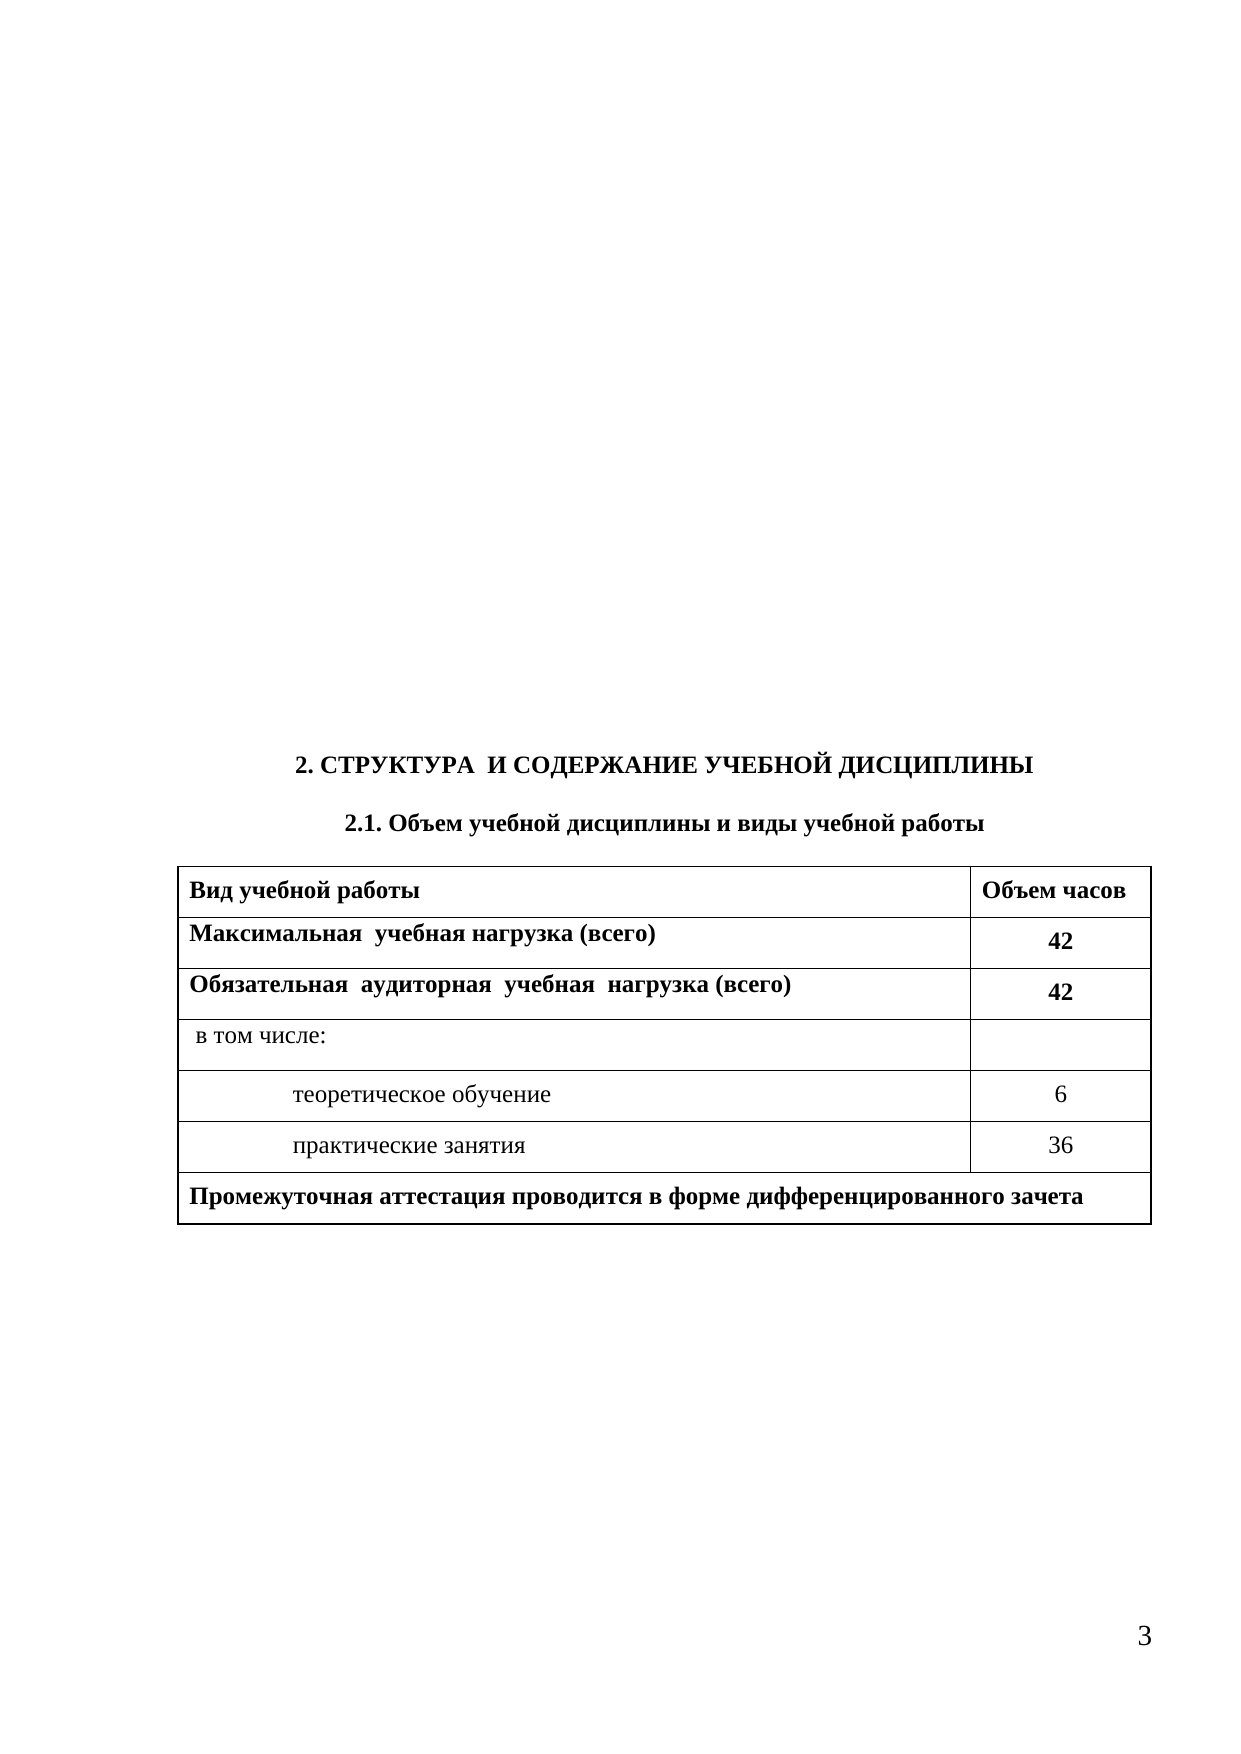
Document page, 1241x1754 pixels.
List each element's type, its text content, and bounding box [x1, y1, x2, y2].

text 2. СТРУКТУРА И СОДЕРЖАНИЕ УЧЕБНОЙ ДИСЦИПЛИНЫ [177, 751, 1152, 779]
table_cell 42 [971, 969, 1150, 1019]
table_cell Максимальная учебная нагрузка (всего) [179, 918, 970, 968]
text 2.1. Объем учебной дисциплины и виды учебной работы [177, 808, 1152, 837]
table_cell практические занятия [179, 1122, 970, 1172]
table_cell в том числе: [179, 1020, 970, 1070]
table_cell 6 [971, 1071, 1150, 1121]
table_cell Промежуточная аттестация проводится в форме дифференцированного зачета [179, 1173, 1150, 1223]
table_cell теоретическое обучение [179, 1071, 970, 1121]
table_cell [971, 1020, 1150, 1070]
table_cell 42 [971, 918, 1150, 968]
table_cell Обязательная аудиторная учебная нагрузка (всего) [179, 969, 970, 1019]
table_header Объем часов [971, 867, 1150, 917]
table_header Вид учебной работы [179, 867, 970, 917]
table_cell 36 [971, 1122, 1150, 1172]
